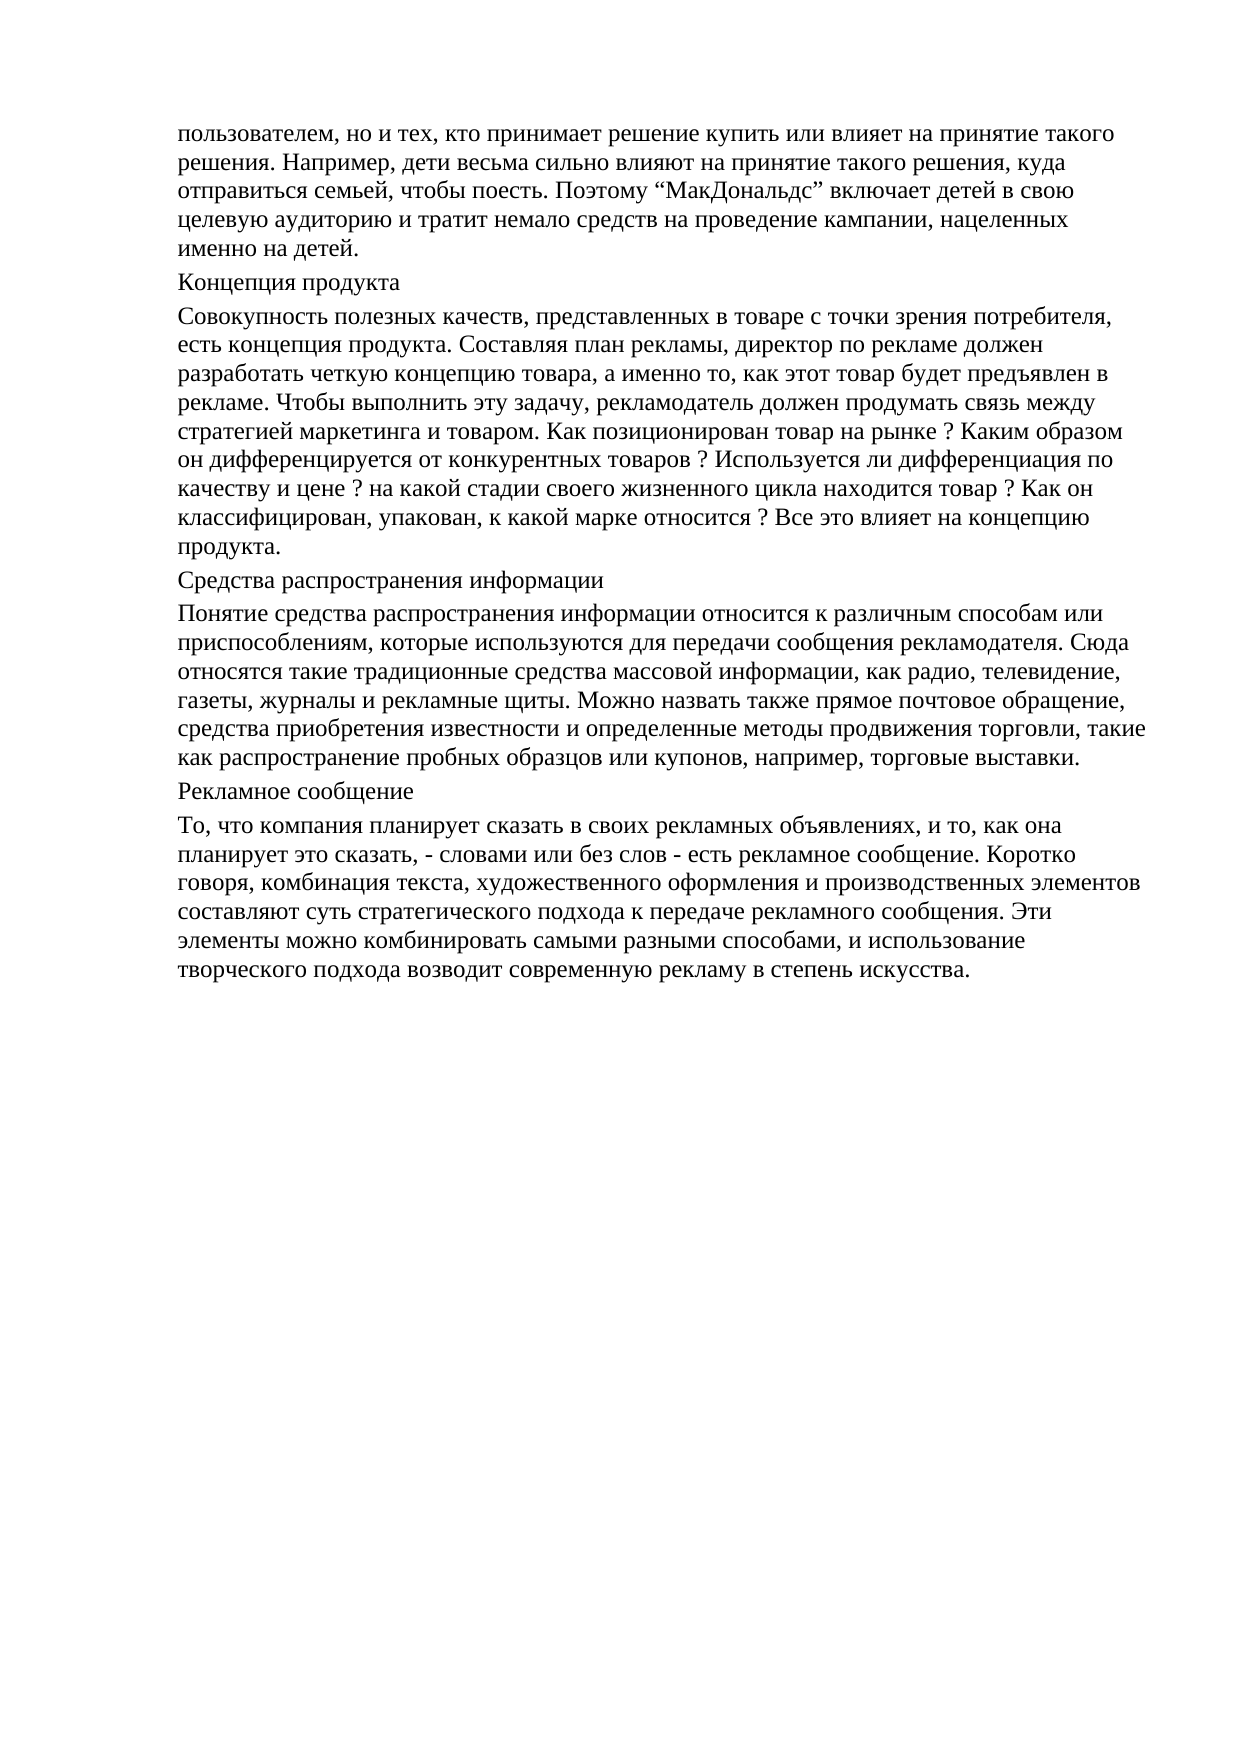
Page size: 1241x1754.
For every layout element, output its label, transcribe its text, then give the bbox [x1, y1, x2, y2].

text То, что компания планирует сказать в своих рекламных объявлениях, и то, как она планирует это сказать, - словами или без слов - есть рекламное сообщение. Коротко говоря, комбинация текста, художественного оформления и производственных элементов составляют суть стратегического подхода к передаче рекламного сообщения. Эти элементы можно комбинировать самыми разными способами, и использование творческого подхода возводит современную рекламу в степень искусства. [177, 810, 1152, 982]
text Средства распространения информации [177, 565, 1152, 593]
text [177, 118, 1152, 262]
text Концепция продукта [177, 267, 1152, 296]
text Рекламное сообщение [177, 776, 1152, 805]
text Совокупность полезных качеств, представленных в товаре с точки зрения потребителя, есть концепция продукта. Составляя план рекламы, директор по рекламе должен разработать четкую концепцию товара, а именно то, как этот товар будет предъявлен в рекламе. Чтобы выполнить эту задачу, рекламодатель должен продумать связь между стратегией маркетинга и товаром. Как позиционирован товар на рынке ? Каким образом он дифференцируется от конкурентных товаров ? Используется ли дифференциация по качеству и цене ? на какой стадии своего жизненного цикла находится товар ? Как он классифицирован, упакован, к какой марке относится ? Все это влияет на концепцию продукта. [177, 301, 1152, 559]
text Понятие средства распространения информации относится к различным способам или приспособлениям, которые используются для передачи сообщения рекламодателя. Сюда относятся такие традиционные средства массовой информации, как радио, телевидение, газеты, журналы и рекламные щиты. Можно назвать также прямое почтовое обращение, средства приобретения известности и определенные методы продвижения торговли, такие как распространение пробных образцов или купонов, например, торговые выставки. [177, 598, 1152, 771]
